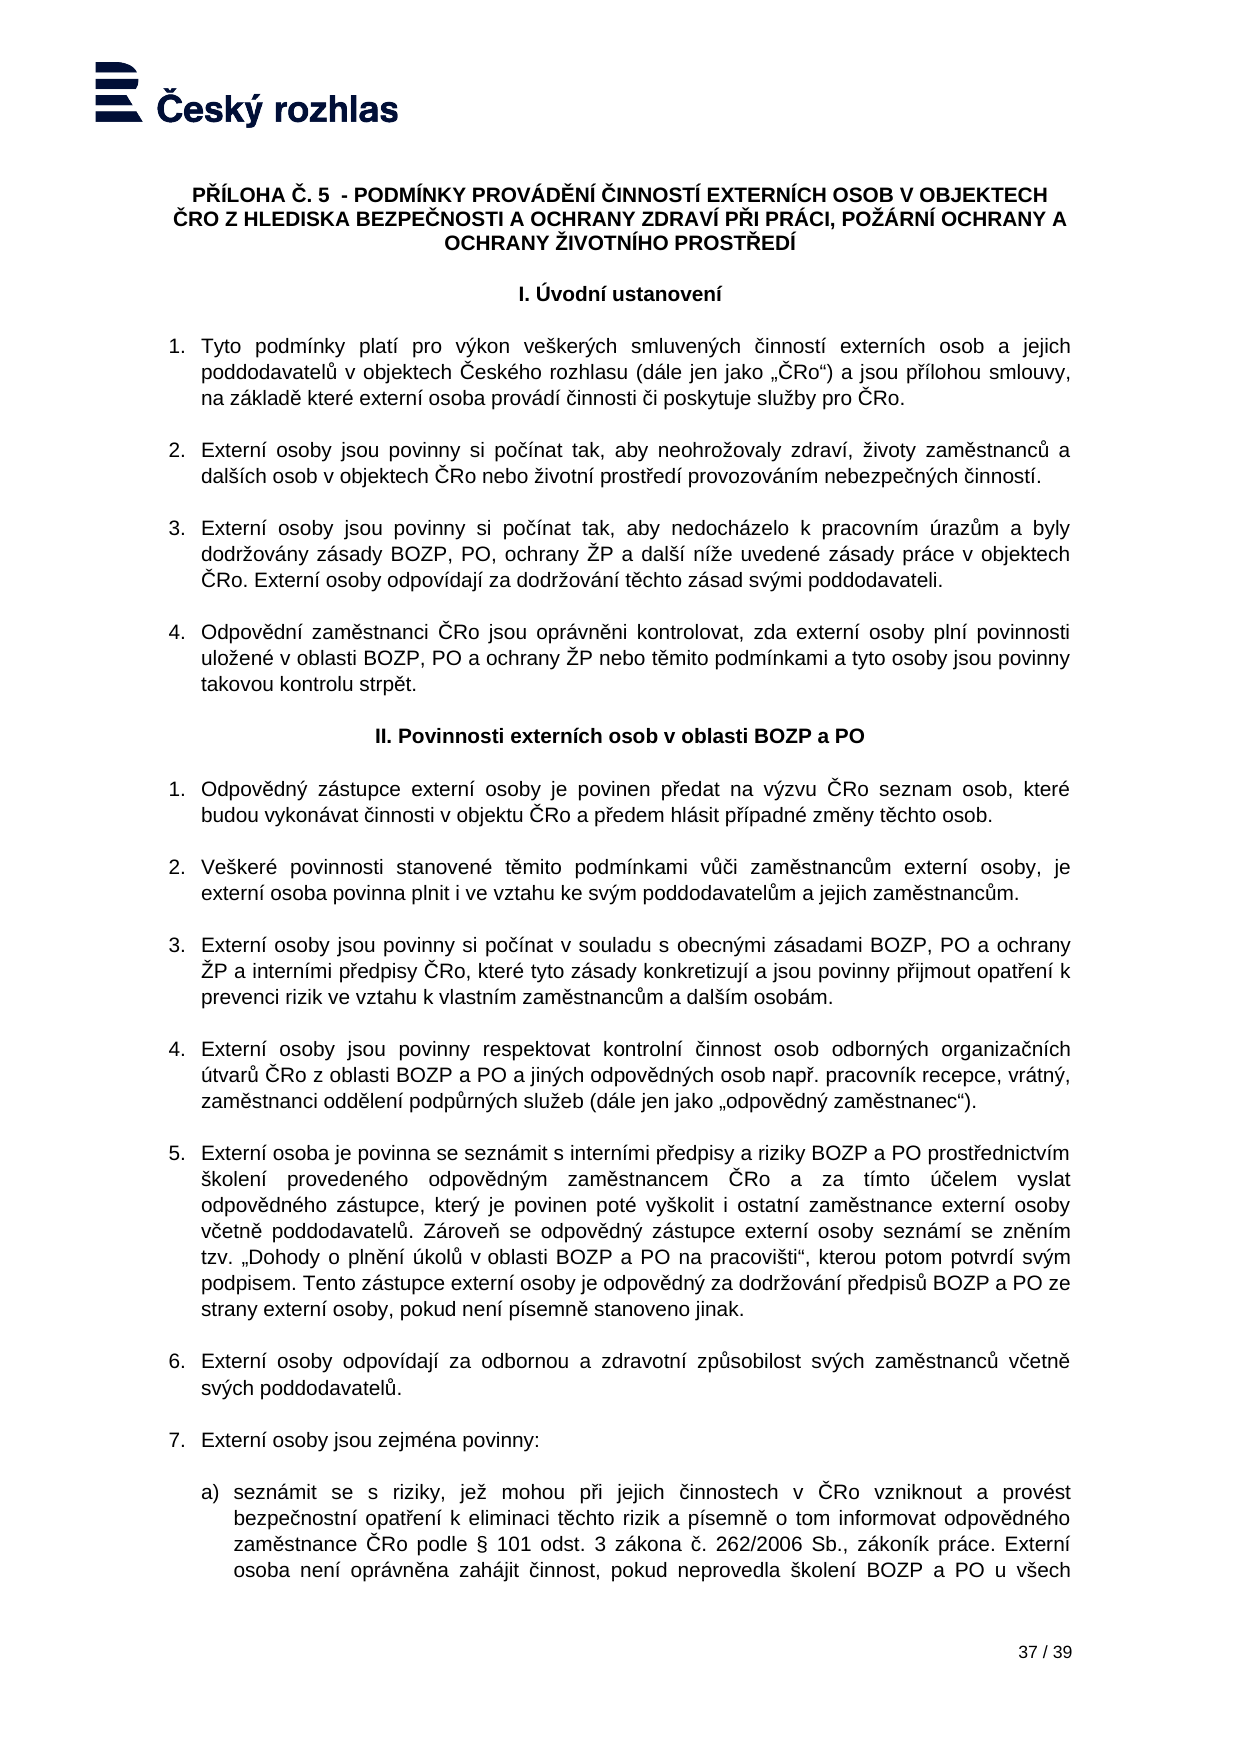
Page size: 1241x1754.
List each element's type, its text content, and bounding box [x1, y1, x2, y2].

list Externí osoby jsou povinny si počínat tak, aby neohrožovaly zdraví, životy zaměstnanců a dalších osob v objektech ČRo nebo životní prostředí provozováním nebezpečných činností. [168, 437, 1072, 489]
picture [95, 62, 398, 128]
list Externí osoby jsou zejména povinny: [168, 1426, 1072, 1452]
list Odpovědný zástupce externí osoby je povinen předat na výzvu ČRo seznam osob, které budou vykonávat činnosti v objektu ČRo a předem hlásit případné změny těchto osob. [168, 775, 1072, 827]
list Odpovědní zaměstnanci ČRo jsou oprávněni kontrolovat, zda externí osoby plní povinnosti uložené v oblasti BOZP, PO a ochrany ŽP nebo těmito podmínkami a tyto osoby jsou povinny takovou kontrolu strpět. [168, 619, 1072, 697]
subtitle Povinnosti externích osob v oblasti BOZP a PO [168, 723, 1072, 749]
list Tyto podmínky platí pro výkon veškerých smluvených činností externích osob a jejich poddodavatelů v objektech Českého rozhlasu (dále jen jako „ČRo“) a jsou přílohou smlouvy, na základě které externí osoba provádí činnosti či poskytuje služby pro ČRo. [168, 332, 1072, 411]
list Externí osoby odpovídají za odbornou a zdravotní způsobilost svých zaměstnanců včetně svých poddodavatelů. [168, 1348, 1072, 1400]
list Externí osoby jsou povinny si počínat v souladu s obecnými zásadami BOZP, PO a ochrany ŽP a interními předpisy ČRo, které tyto zásady konkretizují a jsou povinny přijmout opatření k prevenci rizik ve vztahu k vlastním zaměstnancům a dalším osobám. [168, 931, 1072, 1009]
list Externí osoby jsou povinny si počínat tak, aby nedocházelo k pracovním úrazům a byly dodržovány zásady BOZP, PO, ochrany ŽP a další níže uvedené zásady práce v objektech ČRo. Externí osoby odpovídají za dodržování těchto zásad svými poddodavateli. [168, 515, 1072, 593]
list Veškeré povinnosti stanovené těmito podmínkami vůči zaměstnancům externí osoby, je externí osoba povinna plnit i ve vztahu ke svým poddodavatelům a jejich zaměstnancům. [168, 853, 1072, 905]
subtitle Úvodní ustanovení [168, 280, 1072, 306]
list Externí osoba je povinna se seznámit s interními předpisy a riziky BOZP a PO prostřednictvím školení provedeného odpovědným zaměstnancem ČRo a za tímto účelem vyslat odpovědného zástupce, který je povinen poté vyškolit i ostatní zaměstnance externí osoby včetně poddodavatelů. Zároveň se odpovědný zástupce externí osoby seznámí se zněním tzv. „Dohody o plnění úkolů v oblasti BOZP a PO na pracovišti“, kterou potom potvrdí svým podpisem. Tento zástupce externí osoby je odpovědný za dodržování předpisů BOZP a PO ze strany externí osoby, pokud není písemně stanoveno jinak. [168, 1140, 1072, 1322]
list Externí osoby jsou povinny respektovat kontrolní činnost osob odborných organizačních útvarů ČRo z oblasti BOZP a PO a jiných odpovědných osob např. pracovník recepce, vrátný, zaměstnanci oddělení podpůrných služeb (dále jen jako „odpovědný zaměstnanec“). [168, 1036, 1072, 1114]
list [201, 1478, 1072, 1582]
text PŘÍLOHA Č. 5 - PODMÍNKY PROVÁDĚNÍ ČINNOSTÍ EXTERNÍCH OSOB V OBJEKTECH ČRO Z HLEDISKA BEZPEČNOSTI A OCHRANY ZDRAVÍ PŘI PRÁCI, POŽÁRNÍ OCHRANY A OCHRANY ŽIVOTNÍHO PROSTŘEDÍ [168, 182, 1072, 254]
